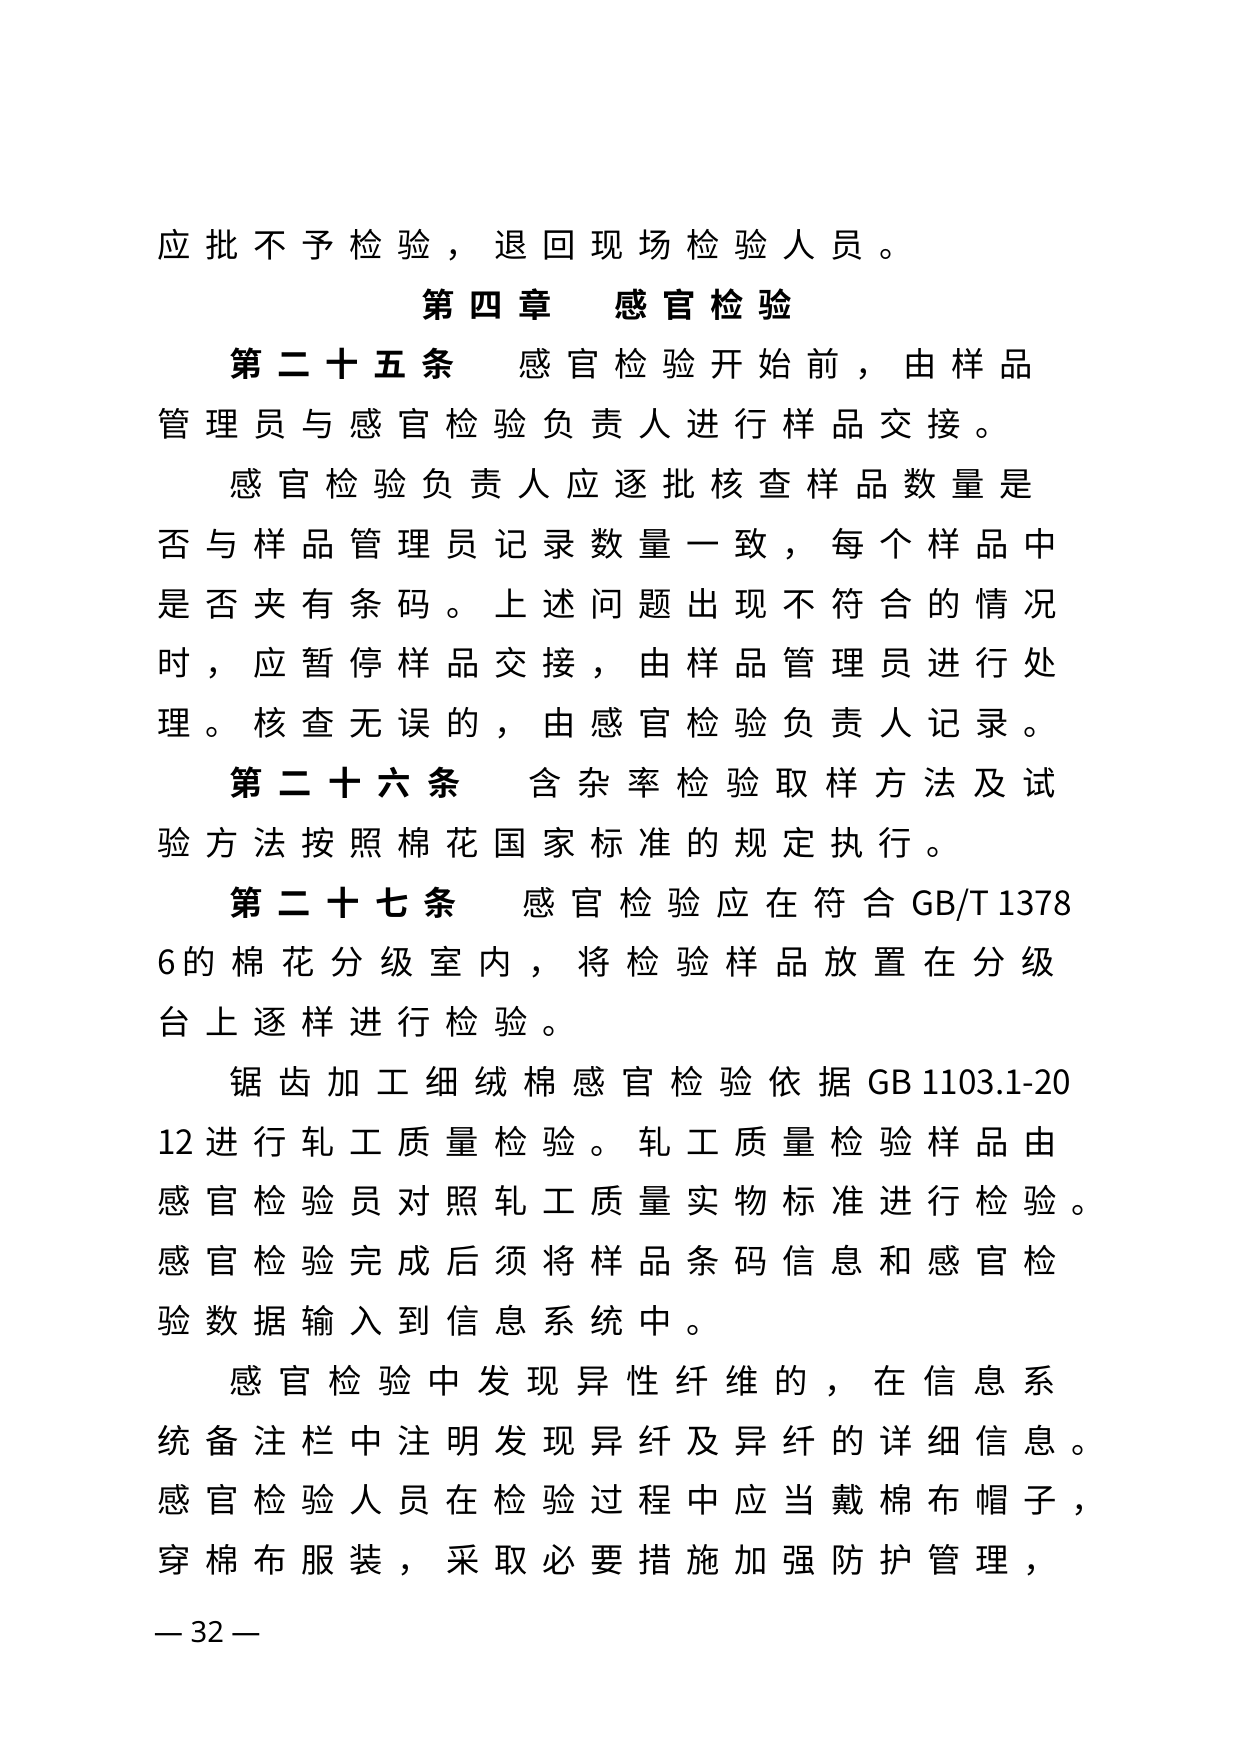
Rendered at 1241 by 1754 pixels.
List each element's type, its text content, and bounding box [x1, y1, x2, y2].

text 第二十五条 感官检验开始前，由样品管理员与感官检验负责人进行样品交接。 [157, 332, 1071, 452]
text 第二十七条 感官检验应在符合GB/T 13786的棉花分级室内，将检验样品放置在分级台上逐样进行检验。 [157, 871, 1071, 1050]
text 第二十六条 含杂率检验取样方法及试验方法按照棉花国家标准的规定执行。 [157, 751, 1071, 871]
text 感官检验负责人应逐批核查样品数量是否与样品管理员记录数量一致，每个样品中是否夹有条码。上述问题出现不符合的情况时，应暂停样品交接，由样品管理员进行处理。核查无误的，由感官检验负责人记录。 [157, 452, 1071, 751]
text 第四章 感官检验 [157, 273, 1071, 332]
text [157, 1349, 1071, 1588]
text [157, 213, 1071, 273]
text 锯齿加工细绒棉感官检验依据GB 1103.1-2012进行轧工质量检验。轧工质量检验样品由感官检验员对照轧工质量实物标准进行检验。感官检验完成后须将样品条码信息和感官检验数据输入到信息系统中。 [157, 1050, 1071, 1349]
